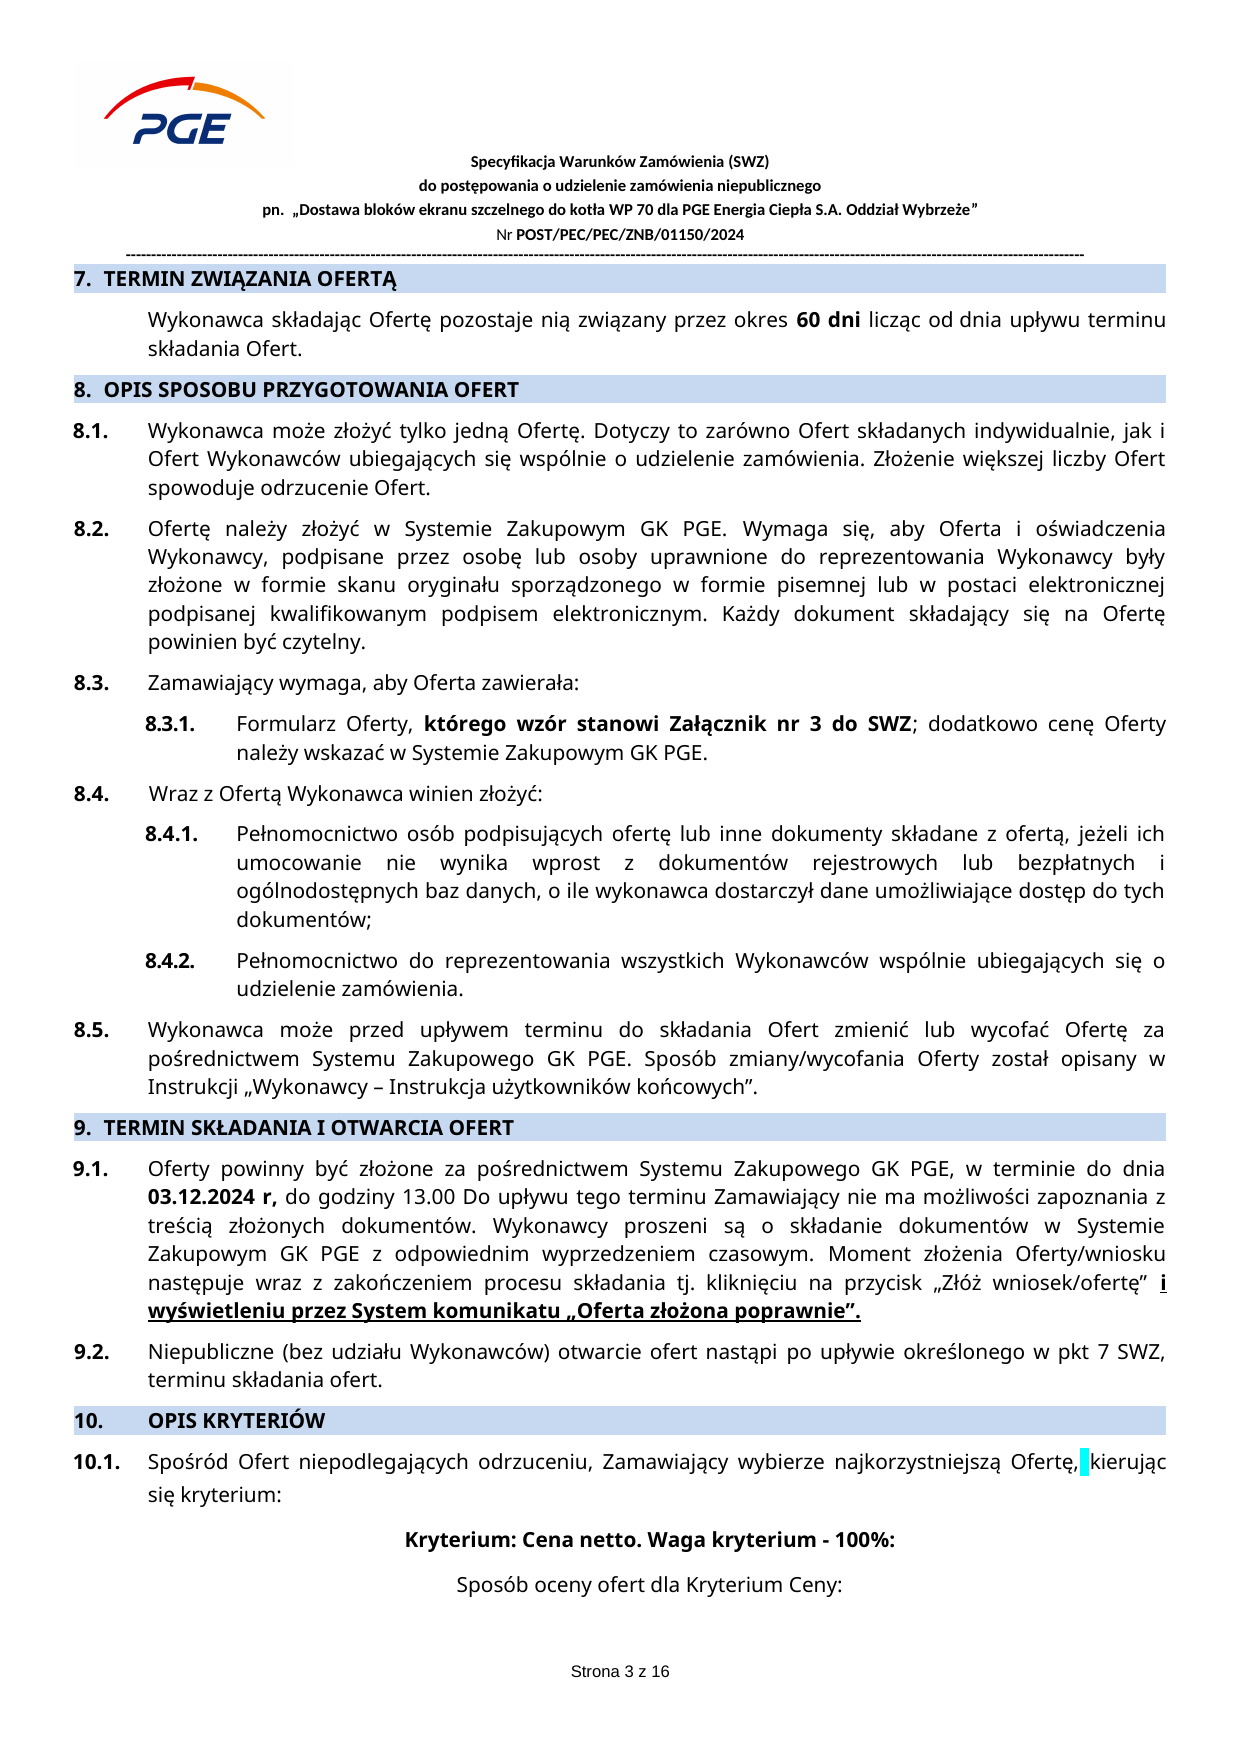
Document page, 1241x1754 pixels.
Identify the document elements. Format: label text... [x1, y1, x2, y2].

text Wykonawca składając Ofertę pozostaje nią związany przez okres 60 dni licząc od dnia upływu terminu składania Ofert. [148, 306, 1166, 362]
list Formularz Oferty, którego wzór stanowi Załącznik nr 3 do SWZ; dodatkowo cenę Oferty należy wskazać w Systemie Zakupowym GK PGE. [145, 709, 1166, 766]
text Kryterium: Cena netto. Waga kryterium - 100%: [103, 1525, 1137, 1553]
list Pełnomocnictwo osób podpisujących ofertę lub inne dokumenty składane z ofertą, jeżeli ich umocowanie nie wynika wprost z dokumentów rejestrowych lub bezpłatnych i ogólnodostępnych baz danych, o ile wykonawca dostarczył dane umożliwiające dostęp do tych dokumentów; [145, 819, 1166, 933]
list Spośród Ofert niepodlegających odrzuceniu, Zamawiający wybierze najkorzystniejszą Ofertę, kierując się kryterium: [73, 1447, 1166, 1508]
list Wraz z Ofertą Wykonawca winien złożyć: [74, 779, 1137, 807]
list Wykonawca może przed upływem terminu do składania Ofert zmienić lub wycofać Ofertę za pośrednictwem Systemu Zakupowego GK PGE. Sposób zmiany/wycofania Oferty został opisany w Instrukcji „Wykonawcy – Instrukcja użytkowników końcowych”. [74, 1015, 1166, 1101]
list Oferty powinny być złożone za pośrednictwem Systemu Zakupowego GK PGE, w terminie do dnia 03.12.2024 r, do godziny 13.00 Do upływu tego terminu Zamawiający nie ma możliwości zapoznania z treścią złożonych dokumentów. Wykonawcy proszeni są o składanie dokumentów w Systemie Zakupowym GK PGE z odpowiednim wyprzedzeniem czasowym. Moment złożenia Oferty/wniosku następuje wraz z zakończeniem procesu składania tj. kliknięciu na przycisk „Złóż wniosek/ofertę” i wyświetleniu przez System komunikatu „Oferta złożona poprawnie”. [73, 1154, 1166, 1324]
text Sposób oceny ofert dla Kryterium Ceny: [103, 1570, 1137, 1599]
subtitle OPIS SPOSOBU PRZYGOTOWANIA OFERT [74, 375, 1166, 403]
list Niepubliczne (bez udziału Wykonawców) otwarcie ofert nastąpi po upływie określonego w pkt 7 SWZ, terminu składania ofert. [74, 1337, 1166, 1394]
subtitle TERMIN SKŁADANIA I OTWARCIA OFERT [74, 1113, 1166, 1141]
list Wykonawca może złożyć tylko jedną Ofertę. Dotyczy to zarówno Ofert składanych indywidualnie, jak i Ofert Wykonawców ubiegających się wspólnie o udzielenie zamówienia. Złożenie większej liczby Ofert spowoduje odrzucenie Ofert. [73, 416, 1166, 501]
list Ofertę należy złożyć w Systemie Zakupowym GK PGE. Wymaga się, aby Oferta i oświadczenia Wykonawcy, podpisane przez osobę lub osoby uprawnione do reprezentowania Wykonawcy były złożone w formie skanu oryginału sporządzonego w formie pisemnej lub w postaci elektronicznej podpisanej kwalifikowanym podpisem elektronicznym. Każdy dokument składający się na Ofertę powinien być czytelny. [74, 514, 1166, 656]
subtitle TERMIN ZWIĄZANIA OFERTĄ [74, 264, 1166, 293]
list Pełnomocnictwo do reprezentowania wszystkich Wykonawców wspólnie ubiegających się o udzielenie zamówienia. [145, 946, 1166, 1003]
list Zamawiający wymaga, aby Oferta zawierała: [74, 668, 1166, 697]
subtitle OPIS KRYTERIÓW [74, 1406, 1166, 1435]
picture [75, 60, 294, 167]
